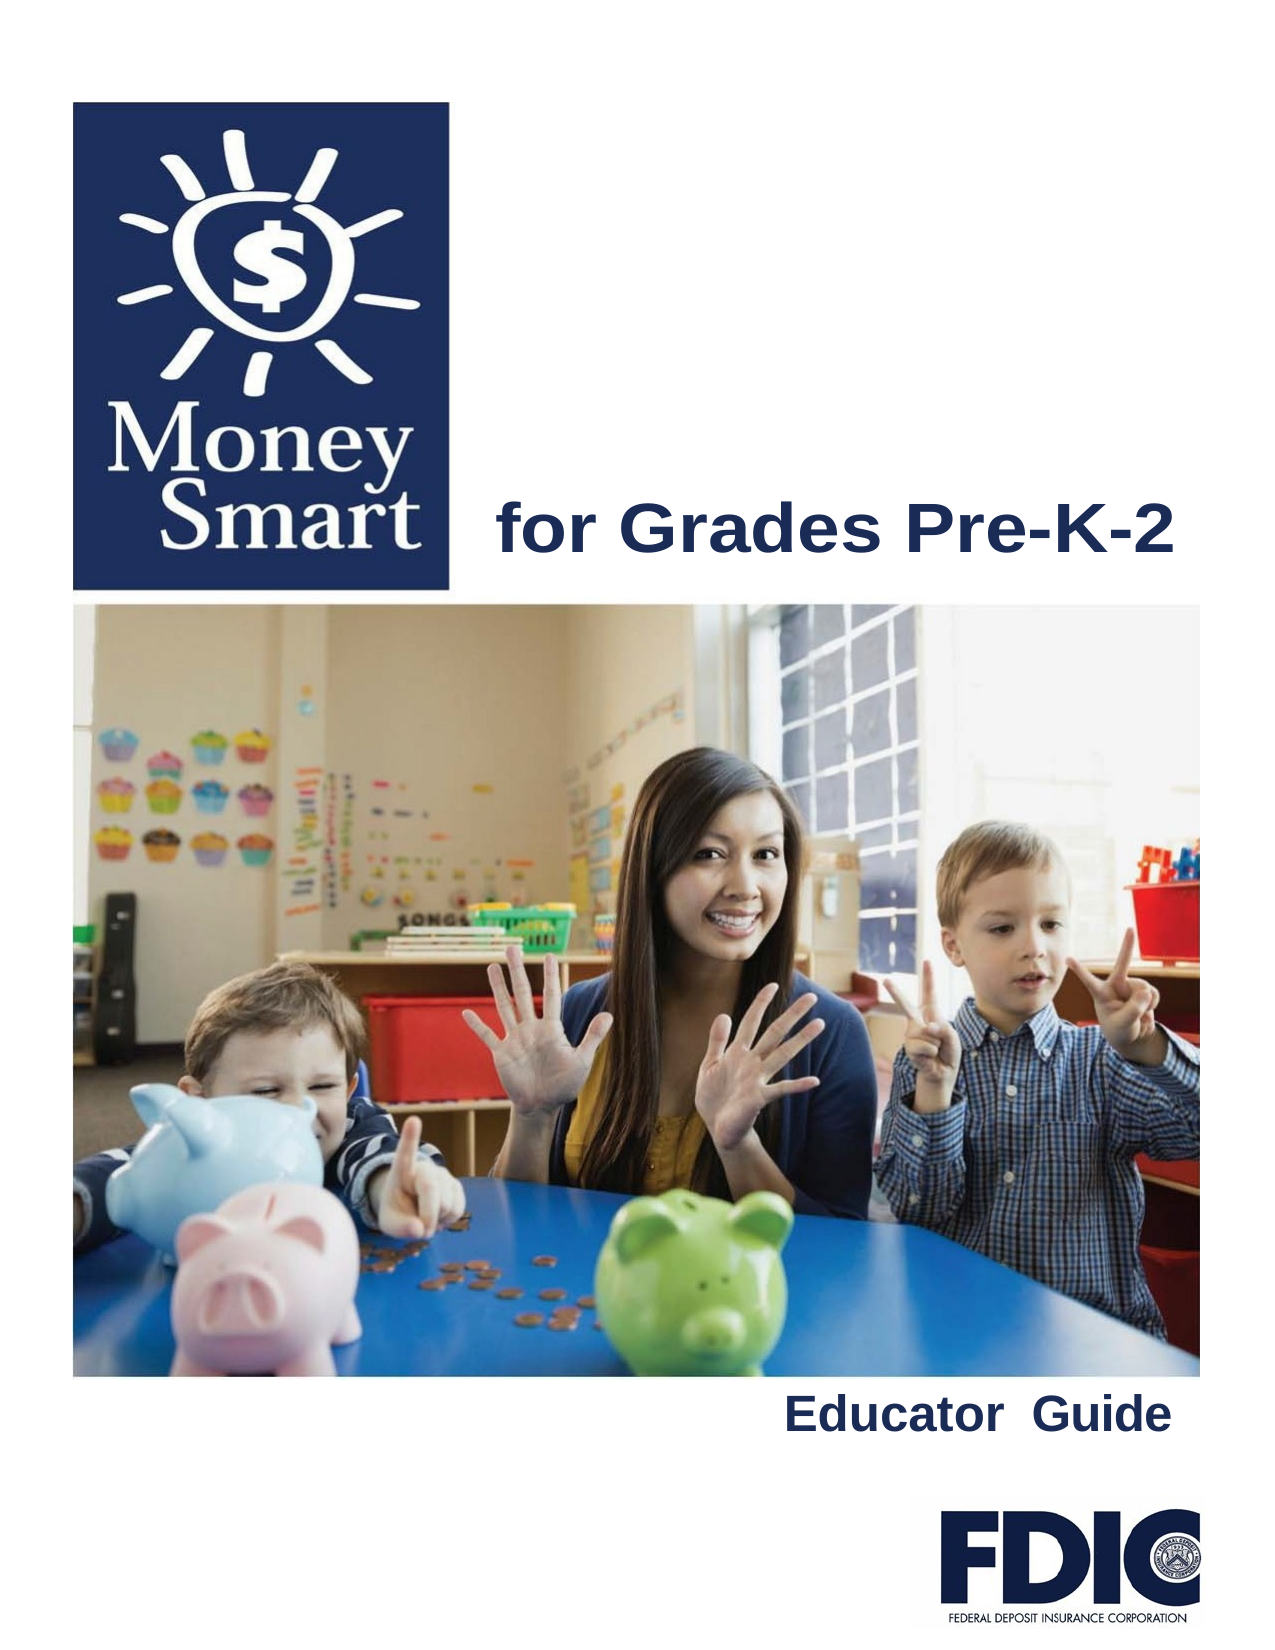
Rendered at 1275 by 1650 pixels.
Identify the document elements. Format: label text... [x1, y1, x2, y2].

text Educator Guide [783, 1383, 1217, 1442]
text for Grades Pre-K-2 [495, 487, 1217, 568]
picture [909, 1494, 1206, 1629]
picture [72, 102, 1200, 1380]
